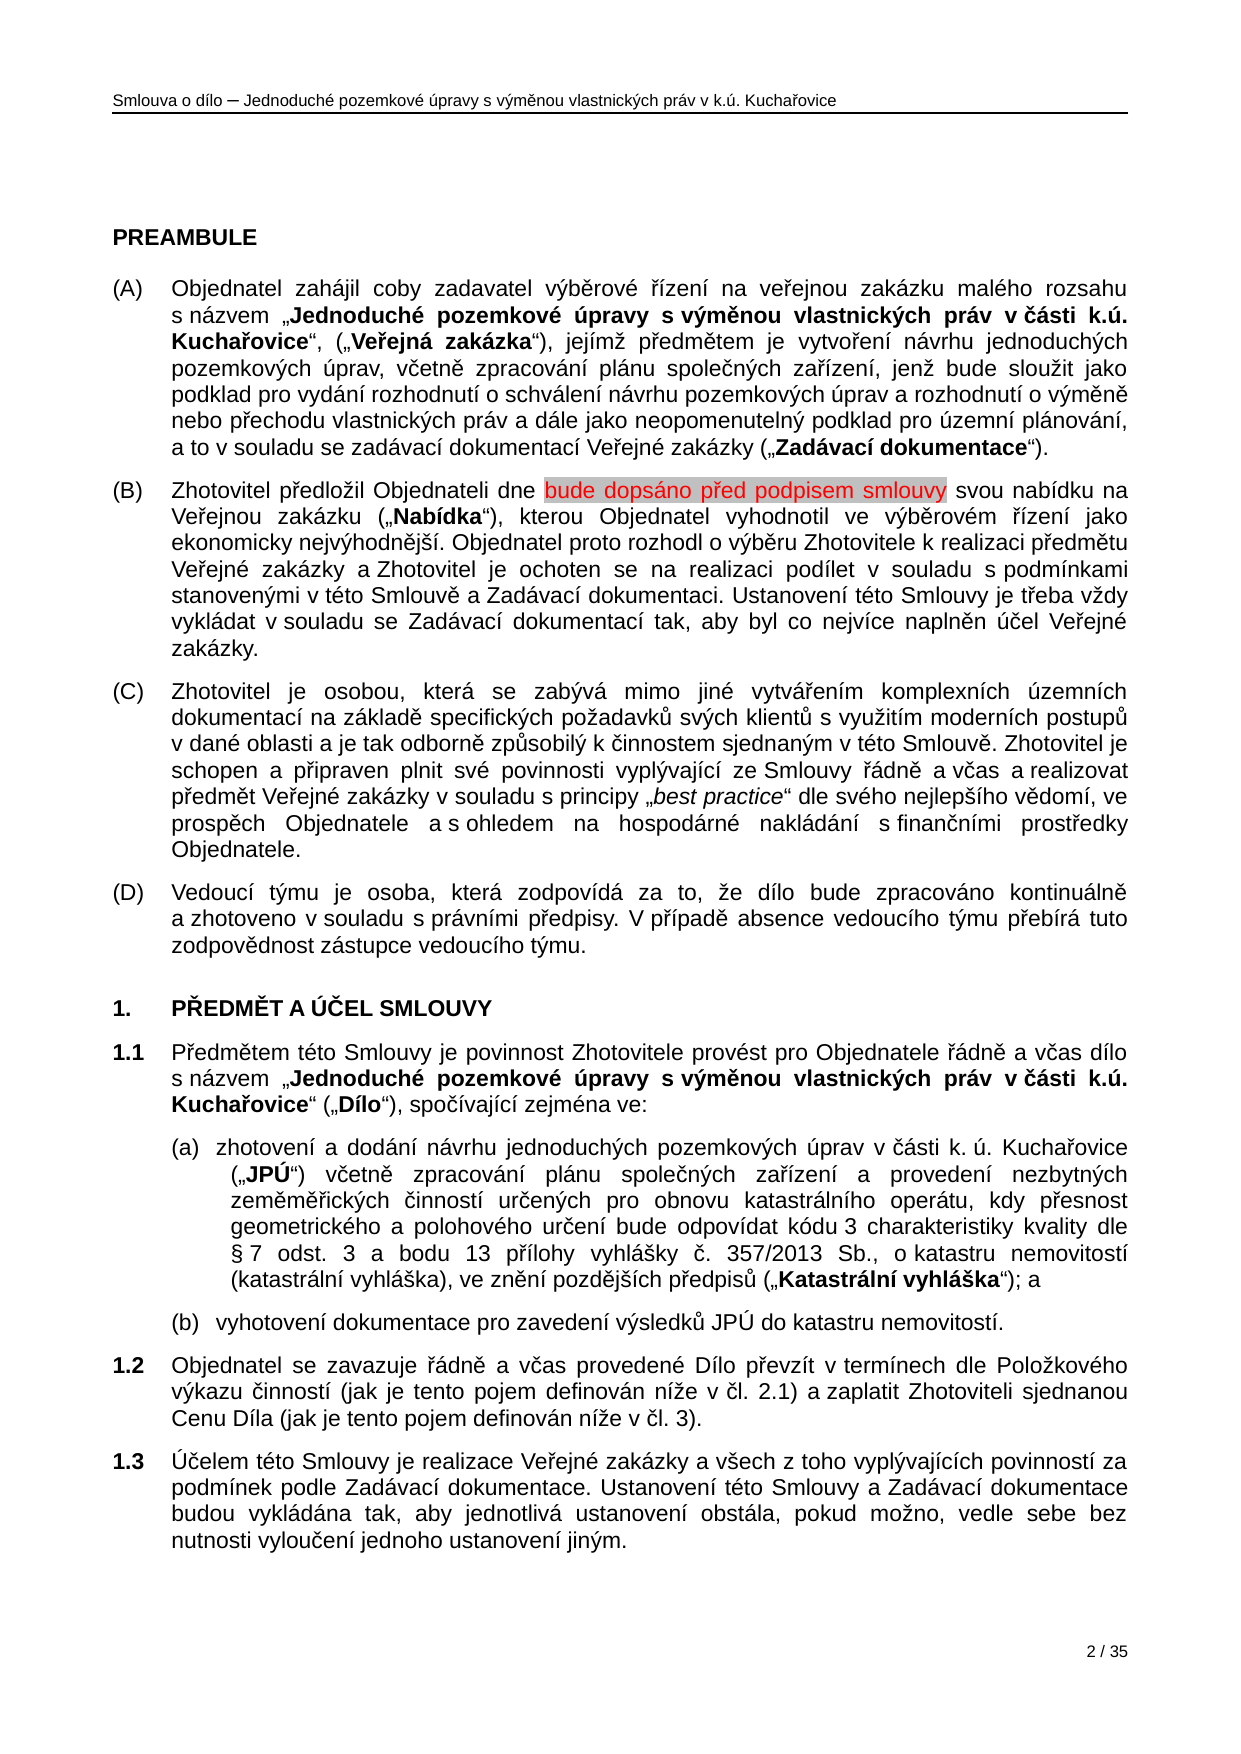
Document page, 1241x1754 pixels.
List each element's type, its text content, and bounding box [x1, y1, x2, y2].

text zhotovení a dodání návrhu jednoduchých pozemkových úprav v části k. ú. Kuchařovice („JPÚ“) včetně zpracování plánu společných zařízení a provedení nezbytných zeměměřických činností určených pro obnovu katastrálního operátu, kdy přesnost geometrického a polohového určení bude odpovídat kódu 3 charakteristiky kvality dle § 7 odst. 3 a bodu 13 přílohy vyhlášky č. 357/2013 Sb., o katastru nemovitostí (katastrální vyhláška), ve znění pozdějších předpisů („Katastrální vyhláška“); a [171, 1134, 1128, 1292]
text Objednatel zahájil coby zadavatel výběrové řízení na veřejnou zakázku malého rozsahu s názvem „Jednoduché pozemkové úpravy s výměnou vlastnických práv v části k.ú. Kuchařovice“, („Veřejná zakázka“), jejímž předmětem je vytvoření návrhu jednoduchých pozemkových úprav, včetně zpracování plánu společných zařízení, jenž bude sloužit jako podklad pro vydání rozhodnutí o schválení návrhu pozemkových úprav a rozhodnutí o výměně nebo přechodu vlastnických práv a dále jako neopomenutelný podklad pro územní plánování, a to v souladu se zadávací dokumentací Veřejné zakázky („Zadávací dokumentace“). [112, 275, 1128, 460]
text Objednatel se zavazuje řádně a včas provedené Dílo převzít v termínech dle Položkového výkazu činností (jak je tento pojem definován níže v čl. 2.1) a zaplatit Zhotoviteli sjednanou Cenu Díla (jak je tento pojem definován níže v čl. 3). [112, 1352, 1128, 1431]
text Vedoucí týmu je osoba, která zodpovídá za to, že dílo bude zpracováno kontinuálně a zhotoveno v souladu s právními předpisy. V případě absence vedoucího týmu přebírá tuto zodpovědnost zástupce vedoucího týmu. [112, 879, 1128, 958]
text vyhotovení dokumentace pro zavedení výsledků JPÚ do katastru nemovitostí. [171, 1309, 1128, 1335]
text Zhotovitel je osobou, která se zabývá mimo jiné vytvářením komplexních územních dokumentací na základě specifických požadavků svých klientů s využitím moderních postupů v dané oblasti a je tak odborně způsobilý k činnostem sjednaným v této Smlouvě. Zhotovitel je schopen a připraven plnit své povinnosti vyplývající ze Smlouvy řádně a včas a realizovat předmět Veřejné zakázky v souladu s principy „best practice“ dle svého nejlepšího vědomí, ve prospěch Objednatele a s ohledem na hospodárné nakládání s finančními prostředky Objednatele. [112, 678, 1128, 862]
subtitle Preambule [112, 224, 1128, 250]
text Předmětem této Smlouvy je povinnost Zhotovitele provést pro Objednatele řádně a včas dílo s názvem „Jednoduché pozemkové úpravy s výměnou vlastnických práv v části k.ú. Kuchařovice“ („Dílo“), spočívající zejména ve: [112, 1038, 1128, 1117]
text Předmět a účel smlouvy [112, 995, 1128, 1022]
text Zhotovitel předložil Objednateli dne bude dopsáno před podpisem smlouvy svou nabídku na Veřejnou zakázku („Nabídka“), kterou Objednatel vyhodnotil ve výběrovém řízení jako ekonomicky nejvýhodnější. Objednatel proto rozhodl o výběru Zhotovitele k realizaci předmětu Veřejné zakázky a Zhotovitel je ochoten se na realizaci podílet v souladu s podmínkami stanovenými v této Smlouvě a Zadávací dokumentaci. Ustanovení této Smlouvy je třeba vždy vykládat v souladu se Zadávací dokumentací tak, aby byl co nejvíce naplněn účel Veřejné zakázky. [112, 477, 1128, 661]
text Účelem této Smlouvy je realizace Veřejné zakázky a všech z toho vyplývajících povinností za podmínek podle Zadávací dokumentace. Ustanovení této Smlouvy a Zadávací dokumentace budou vykládána tak, aby jednotlivá ustanovení obstála, pokud možno, vedle sebe bez nutnosti vyloučení jednoho ustanovení jiným. [112, 1448, 1128, 1553]
